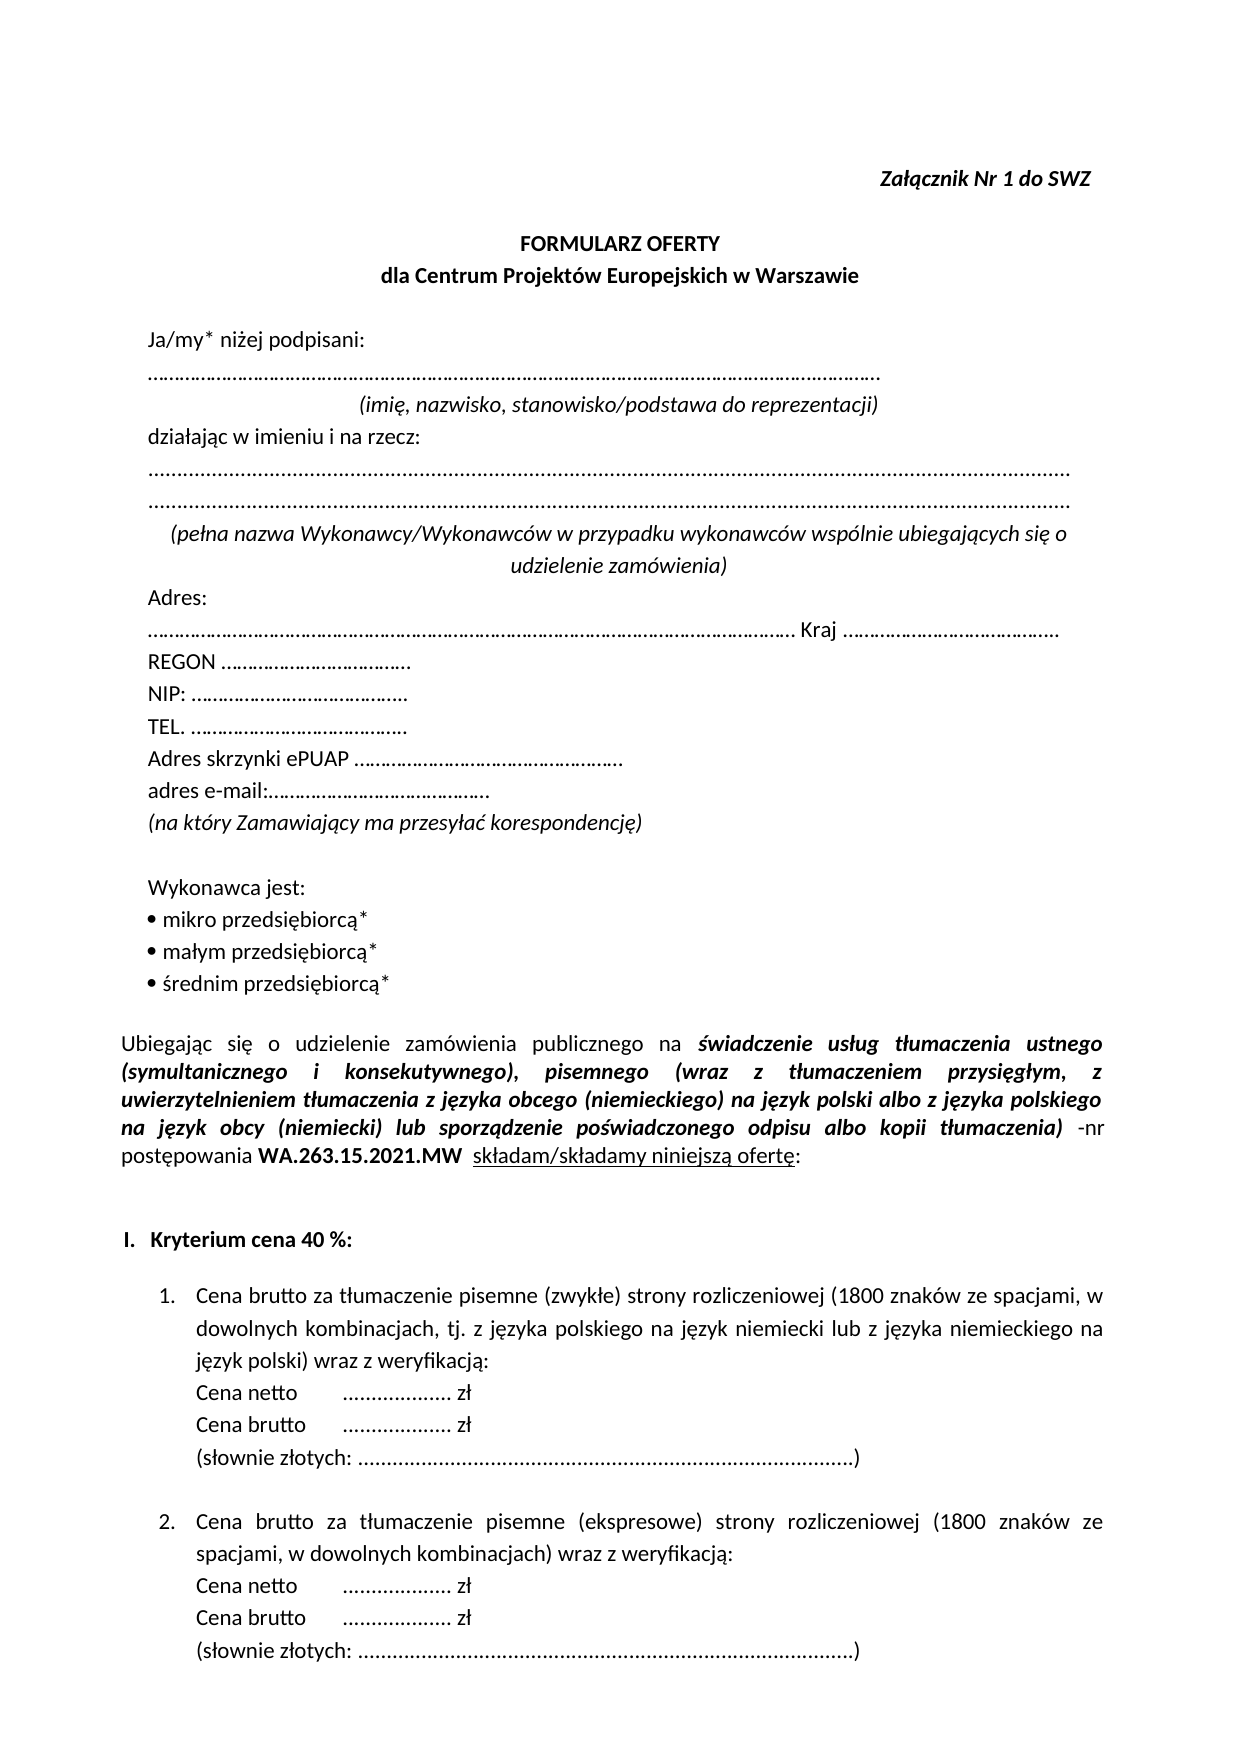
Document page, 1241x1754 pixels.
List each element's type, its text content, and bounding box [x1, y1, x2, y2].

list Cena brutto za tłumaczenie pisemne (zwykłe) strony rozliczeniowej (1800 znaków ze spacjami, w dowolnych kombinacjach, tj. z języka polskiego na język niemiecki lub z języka niemieckiego na język polski) wraz z weryfikacją: [158, 1282, 1105, 1374]
text Wykonawca jest: [148, 873, 1105, 901]
list Cena brutto za tłumaczenie pisemne (ekspresowe) strony rozliczeniowej (1800 znaków ze spacjami, w dowolnych kombinacjach) wraz z weryfikacją: [158, 1507, 1105, 1567]
text mikro przedsiębiorcą* [148, 905, 1105, 933]
text średnim przedsiębiorcą* [148, 969, 1105, 997]
text TEL. ………………………………….. [148, 712, 1105, 740]
text małym przedsiębiorcą* [148, 937, 1105, 965]
text ................................................................................................................................................................ [148, 454, 1105, 482]
text Cena netto ................... zł [196, 1378, 1105, 1406]
text (pełna nazwa Wykonawcy/Wykonawców w przypadku wykonawców wspólnie ubiegających się o udzielenie zamówienia) [153, 519, 1087, 579]
text (słownie złotych: ......................................................................................) [196, 1636, 1105, 1664]
text (na który Zamawiający ma przesyłać korespondencję) [148, 808, 1105, 836]
subtitle FORMULARZ OFERTY [199, 229, 1041, 257]
text ................................................................................................................................................................ [148, 486, 1105, 514]
text (imię, nazwisko, stanowisko/podstawa do reprezentacji) [199, 390, 1041, 418]
text działając w imieniu i na rzecz: [148, 422, 1105, 450]
text (słownie złotych: ......................................................................................) [196, 1443, 1105, 1471]
text adres e-mail:…………………………………… [148, 776, 1105, 804]
list Kryterium cena 40 %: [136, 1226, 1105, 1254]
text Ubiegając się o udzielenie zamówienia publicznego na świadczenie usług tłumaczenia ustnego (symultanicznego i konsekutywnego), pisemnego (wraz z tłumaczeniem przysięgłym, z uwierzytelnieniem tłumaczenia z języka obcego (niemieckiego) na język polski albo z języka polskiego na język obcy (niemiecki) lub sporządzenie poświadczonego odpisu albo kopii tłumaczenia) -nr postępowania WA.263.15.2021.MW składam/składamy niniejszą ofertę: [121, 1029, 1105, 1169]
text …………………………………………………………………………………………………………… Kraj ………………………………….. [148, 615, 1089, 643]
text dla Centrum Projektów Europejskich w Warszawie [199, 261, 1041, 289]
text Adres skrzynki ePUAP …………………………………………… [148, 744, 1105, 772]
text Załącznik Nr 1 do SWZ [121, 164, 1093, 193]
text Cena brutto ................... zł [196, 1603, 1105, 1632]
text NIP: ………………………………….. [148, 679, 1105, 708]
text REGON ……………………………… [148, 647, 1105, 675]
text Cena brutto ................... zł [196, 1410, 1105, 1438]
text Adres: [148, 583, 1105, 611]
text Ja/my* niżej podpisani: [148, 326, 1105, 353]
text Cena netto ................... zł [196, 1571, 1105, 1599]
text ……………………………………………………………………………………………………………….………… [148, 358, 1105, 386]
